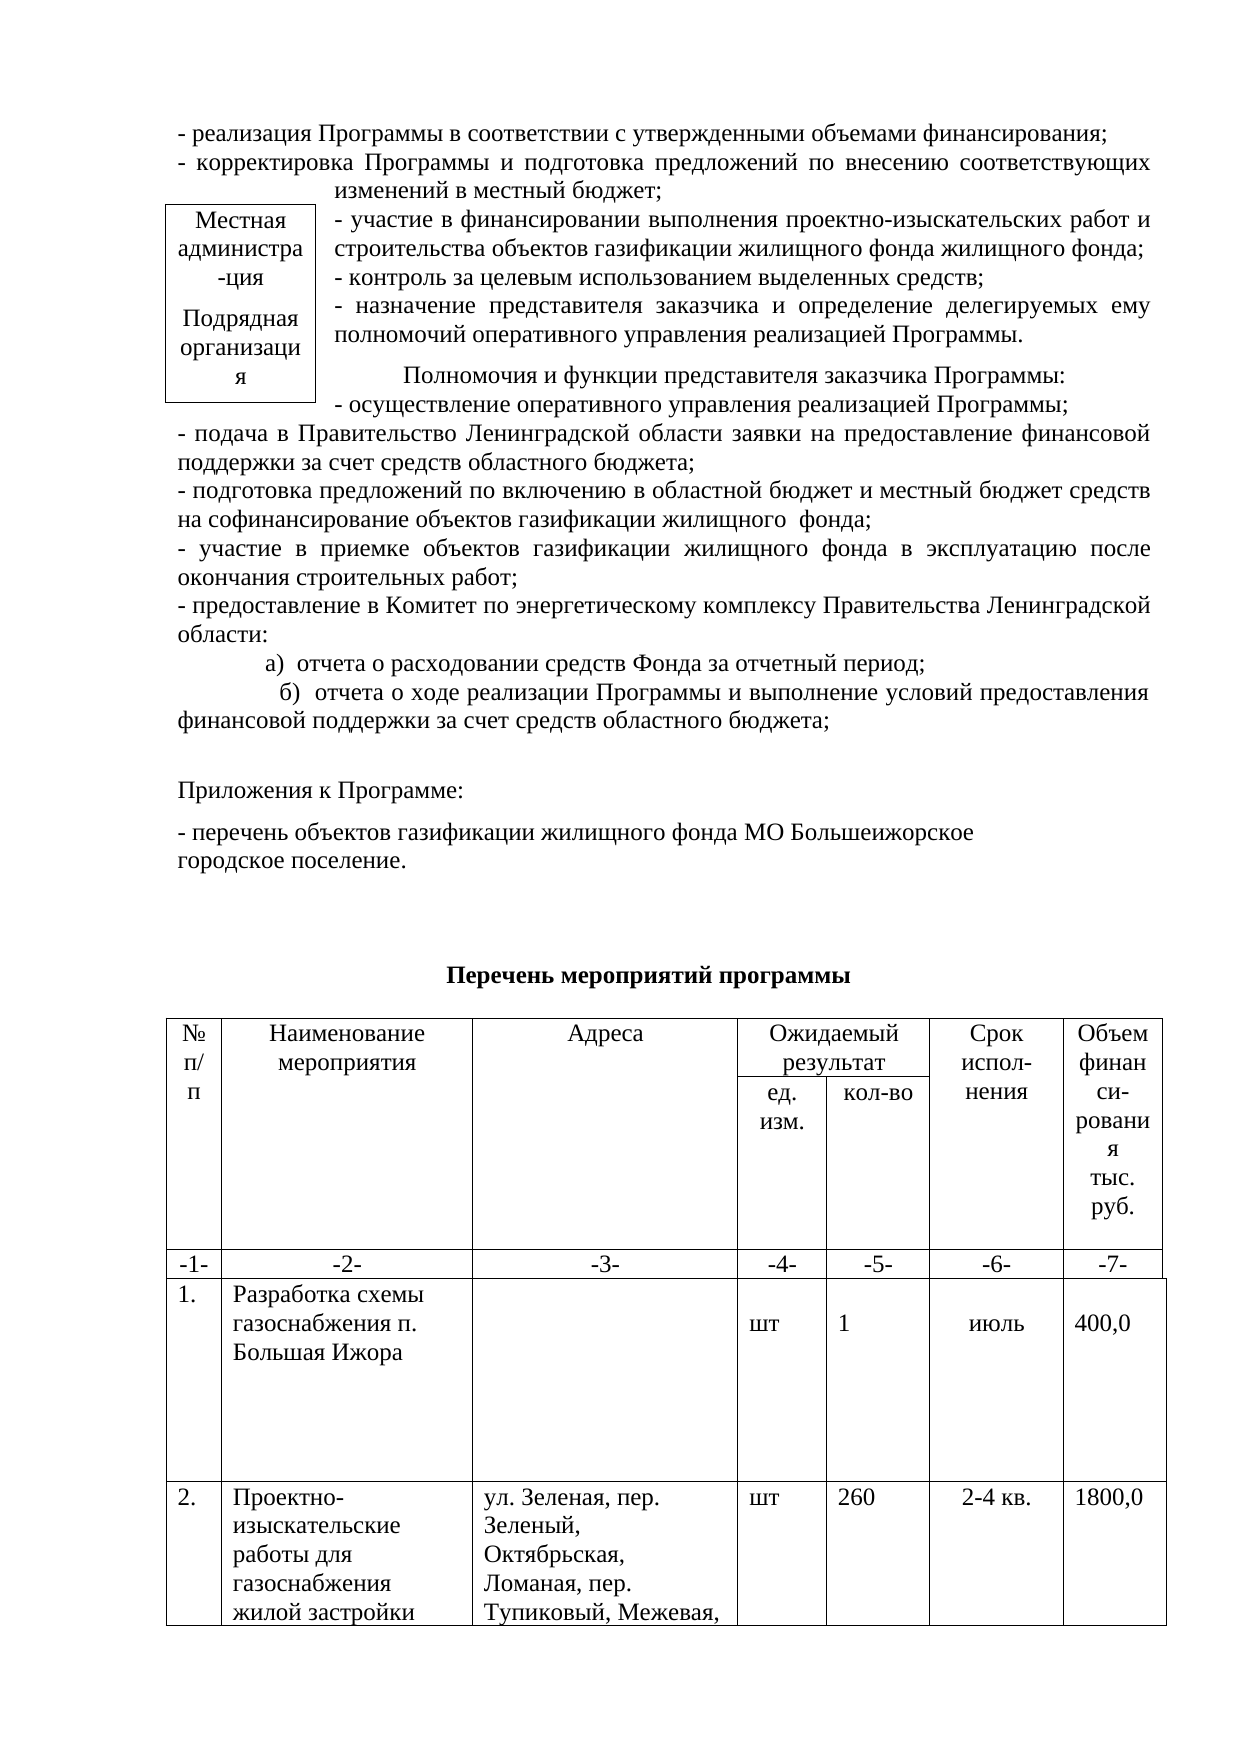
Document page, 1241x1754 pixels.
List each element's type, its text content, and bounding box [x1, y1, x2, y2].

table_cell -4- [738, 1250, 826, 1278]
text - назначение представителя заказчика и определение делегируемых ему полномочий оперативного управления реализацией Программы. [316, 291, 1152, 348]
table_cell [473, 1279, 737, 1481]
table_cell 1800,0 [1064, 1482, 1166, 1625]
table_cell 2-4 кв. [930, 1482, 1063, 1625]
table_cell 1 [827, 1279, 929, 1481]
table_cell 400,0 [1064, 1279, 1166, 1481]
text - перечень объектов газификации жилищного фонда МО Большеижорское [177, 817, 1152, 846]
text - корректировка Программы и подготовка предложений по внесению соответствующих изменений в местный бюджет; [177, 147, 1152, 204]
text - подготовка предложений по включению в областной бюджет и местный бюджет средств на софинансирование объектов газификации жилищного фонда; [177, 476, 1152, 533]
table_cell июль [930, 1279, 1063, 1481]
table_cell -3- [473, 1250, 737, 1278]
table_cell шт [738, 1279, 826, 1481]
text - реализация Программы в соответствии с утвержденными объемами финансирования; [177, 118, 1152, 147]
table_cell -5- [827, 1250, 929, 1278]
text Приложения к Программе: [177, 776, 1152, 804]
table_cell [473, 1482, 737, 1625]
table_header Местная администра-ция Подрядная организация [166, 205, 315, 402]
table_cell кол-во [827, 1077, 929, 1248]
text - участие в приемке объектов газификации жилищного фонда в эксплуатацию после окончания строительных работ; [177, 533, 1152, 591]
text - контроль за целевым использованием выделенных средств; [316, 262, 1152, 291]
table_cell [222, 1482, 472, 1625]
table_cell -1- [167, 1250, 221, 1278]
table_cell -7- [1064, 1250, 1162, 1278]
text Перечень мероприятий программы [177, 960, 1152, 989]
table_cell -2- [222, 1250, 472, 1278]
text - участие в финансировании выполнения проектно-изыскательских работ и строительства объектов газификации жилищного фонда жилищного фонда; [316, 204, 1152, 262]
table_header № п/п [167, 1019, 221, 1248]
table_cell 1. [167, 1279, 221, 1481]
text - предоставление в Комитет по энергетическому комплексу Правительства Ленинградской области: [177, 591, 1152, 648]
text - осуществление оперативного управления реализацией Программы; [177, 389, 1152, 418]
text - подача в Правительство Ленинградской области заявки на предоставление финансовой поддержки за счет средств областного бюджета; [177, 418, 1152, 476]
text Полномочия и функции представителя заказчика Программы: [316, 361, 1152, 389]
table_cell Разработка схемы газоснабжения п. Большая Ижора [222, 1279, 472, 1481]
table_header Объем финанси-рования тыс. руб. [1064, 1019, 1162, 1248]
table_cell -6- [930, 1250, 1063, 1278]
text а) отчета о расходовании средств Фонда за отчетный период; [177, 648, 1152, 677]
table_cell 2. [167, 1482, 221, 1625]
table_cell ед. изм. [738, 1077, 826, 1248]
table_header Адреса [473, 1019, 737, 1248]
table_cell шт [738, 1482, 826, 1625]
text б) отчета о ходе реализации Программы и выполнение условий предоставления финансовой поддержки за счет средств областного бюджета; [177, 677, 1152, 734]
text городское поселение. [177, 846, 1152, 874]
table_header Наименование мероприятия [222, 1019, 472, 1248]
table_header Ожидаемый результат [738, 1019, 929, 1076]
table_cell 260 [827, 1482, 929, 1625]
table_header Срок испол-нения [930, 1019, 1063, 1248]
